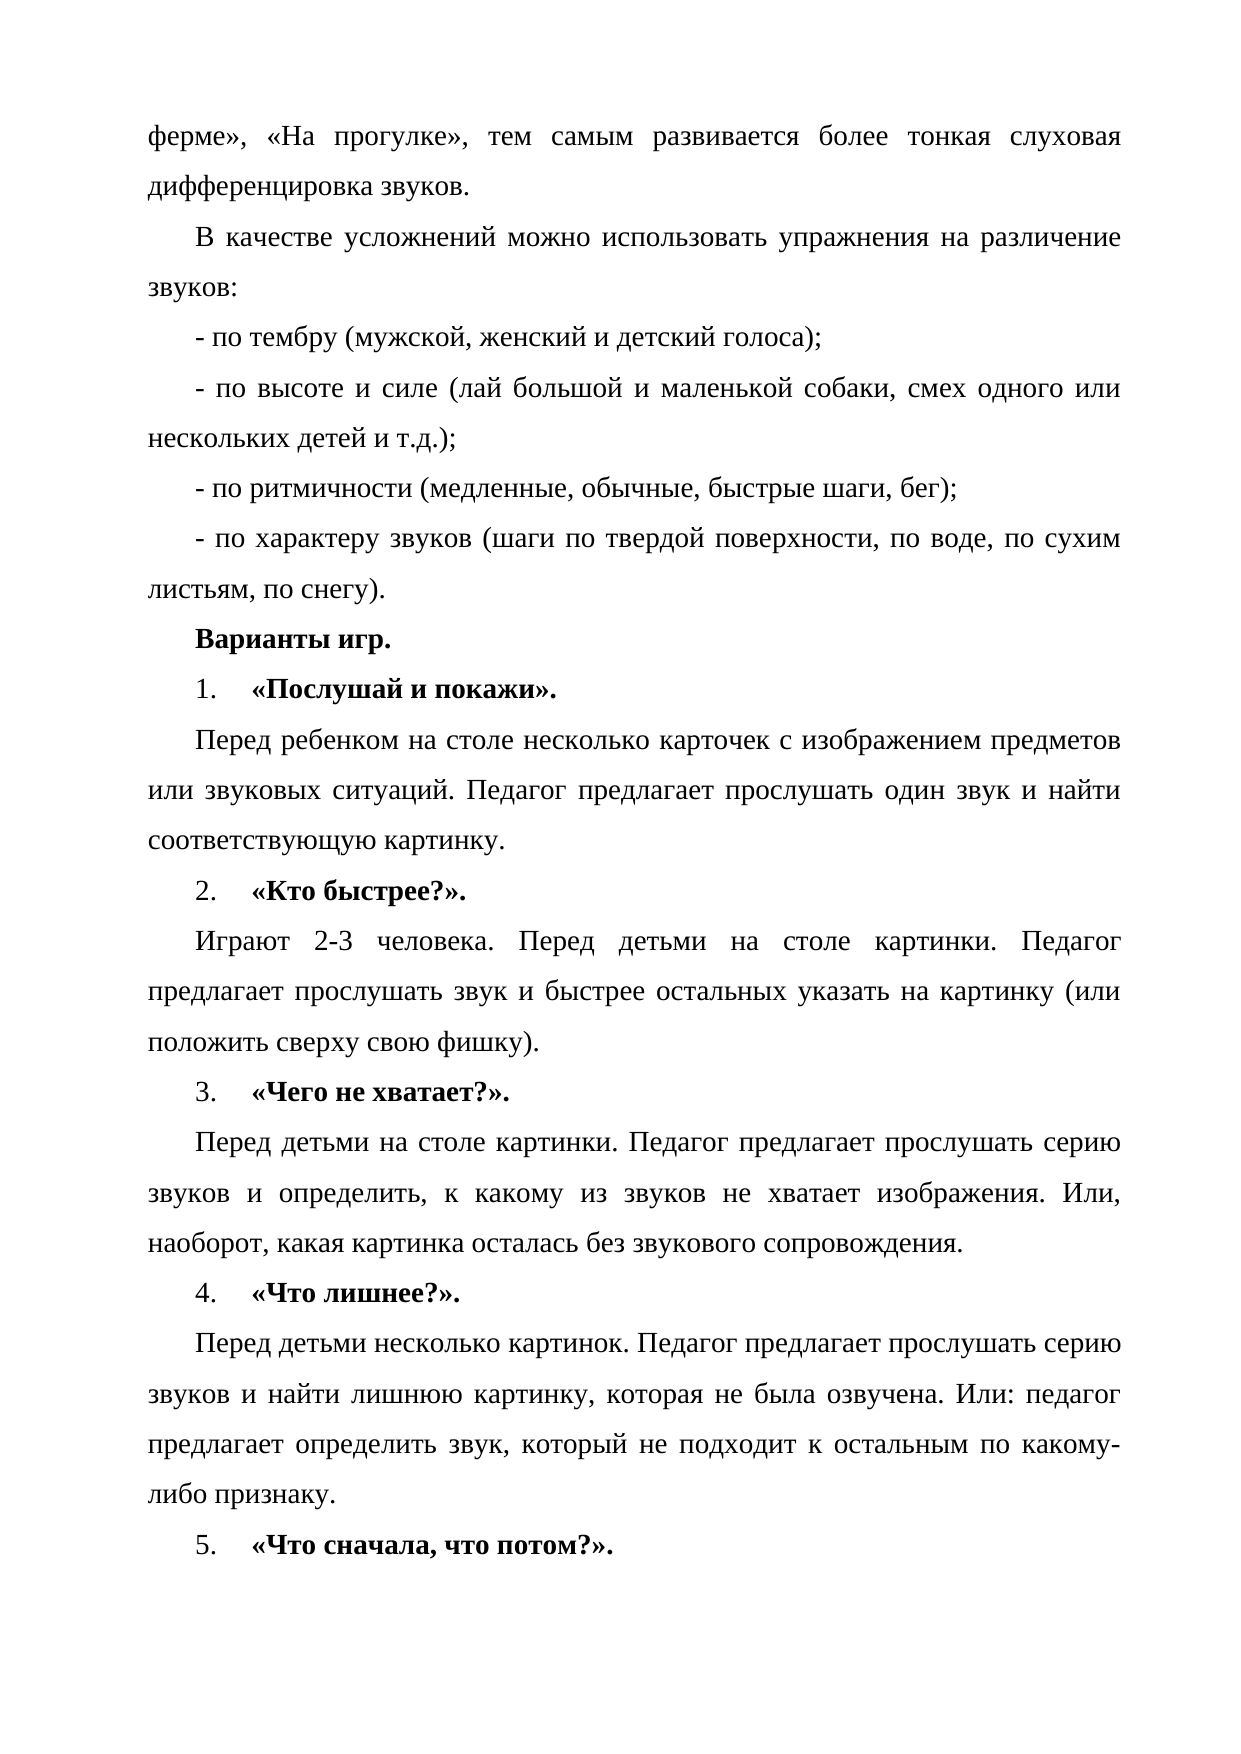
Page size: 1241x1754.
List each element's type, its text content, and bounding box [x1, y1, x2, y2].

list «Кто быстрее?». [148, 873, 1122, 906]
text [148, 118, 1122, 202]
list Перед детьми несколько картинок. Педагог предлагает прослушать серию звуков и найти лишнюю картинку, которая не была озвучена. Или: педагог предлагает определить звук, который не подходит к остальным по какому-либо признаку. [148, 1326, 1122, 1510]
text Варианты игр. [148, 621, 1122, 655]
text - по тембру (мужской, женский и детский голоса); [148, 319, 1122, 353]
list «Послушай и покажи». [148, 672, 1122, 705]
text - по ритмичности (медленные, обычные, быстрые шаги, бег); [148, 470, 1122, 504]
list «Чего не хватает?». [148, 1074, 1122, 1108]
list Перед ребенком на столе несколько карточек с изображением предметов или звуковых ситуаций. Педагог предлагает прослушать один звук и найти соответствующую картинку. [148, 722, 1122, 856]
list Перед детьми на столе картинки. Педагог предлагает прослушать серию звуков и определить, к какому из звуков не хватает изображения. Или, наоборот, какая картинка осталась без звукового сопровождения. [148, 1124, 1122, 1258]
list Играют 2-3 человека. Перед детьми на столе картинки. Педагог предлагает прослушать звук и быстрее остальных указать на картинку (или положить сверху свою фишку). [148, 923, 1122, 1057]
list «Что сначала, что потом?». [148, 1527, 1122, 1560]
text - по характеру звуков (шаги по твердой поверхности, по воде, по сухим листьям, по снегу). [148, 521, 1122, 604]
list «Что лишнее?». [148, 1275, 1122, 1309]
text - по высоте и силе (лай большой и маленькой собаки, смех одного или нескольких детей и т.д.); [148, 370, 1122, 453]
text В качестве усложнений можно использовать упражнения на различение звуков: [148, 219, 1122, 303]
